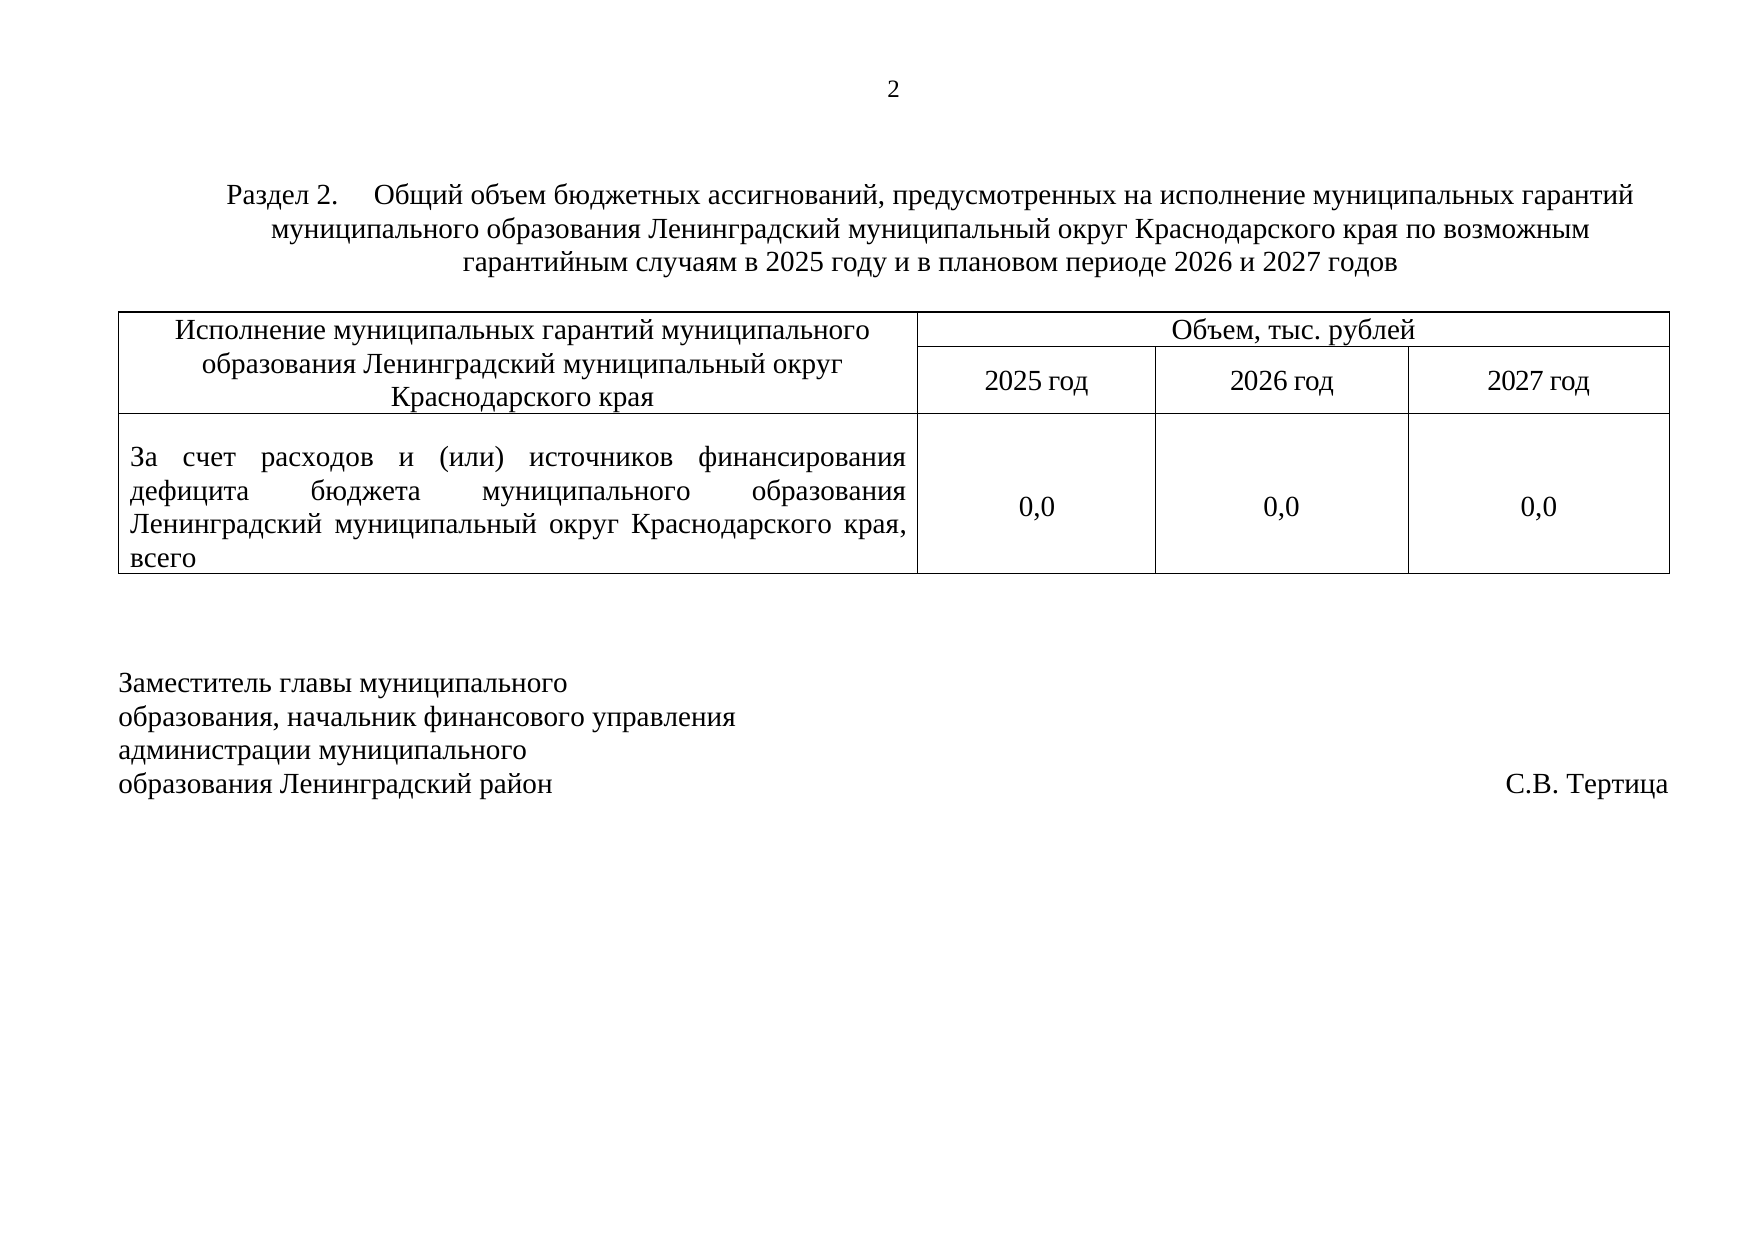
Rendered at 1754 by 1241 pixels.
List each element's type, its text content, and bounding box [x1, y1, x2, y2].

table_cell 2027 год [1409, 347, 1669, 413]
table_header Объем, тыс. рублей [918, 313, 1669, 346]
text образования Ленинградский район С.В. Тертица [118, 766, 1668, 799]
text администрации муниципального [118, 732, 1668, 766]
table_cell 0,0 [1156, 414, 1408, 573]
table_cell За счет расходов и (или) источников финансирования дефицита бюджета муниципального образования Ленинградский муниципальный округ Краснодарского края, всего [119, 414, 917, 573]
table_header Исполнение муниципальных гарантий муниципального образования Ленинградский муниципальный округ Краснодарского края [119, 313, 917, 413]
table_cell 0,0 [918, 414, 1155, 573]
text Заместитель главы муниципального [118, 665, 1668, 699]
text образования, начальник финансового управления [118, 699, 1668, 732]
table_cell 2025 год [918, 347, 1155, 413]
text Раздел 2. Общий объем бюджетных ассигнований, предусмотренных на исполнение муниципальных гарантий муниципального образования Ленинградский муниципальный округ Краснодарского края по возможным гарантийным случаям в 2025 году и в плановом периоде 2026 и 2027 годов [192, 177, 1668, 278]
table_cell 0,0 [1409, 414, 1669, 573]
table_cell 2026 год [1156, 347, 1408, 413]
